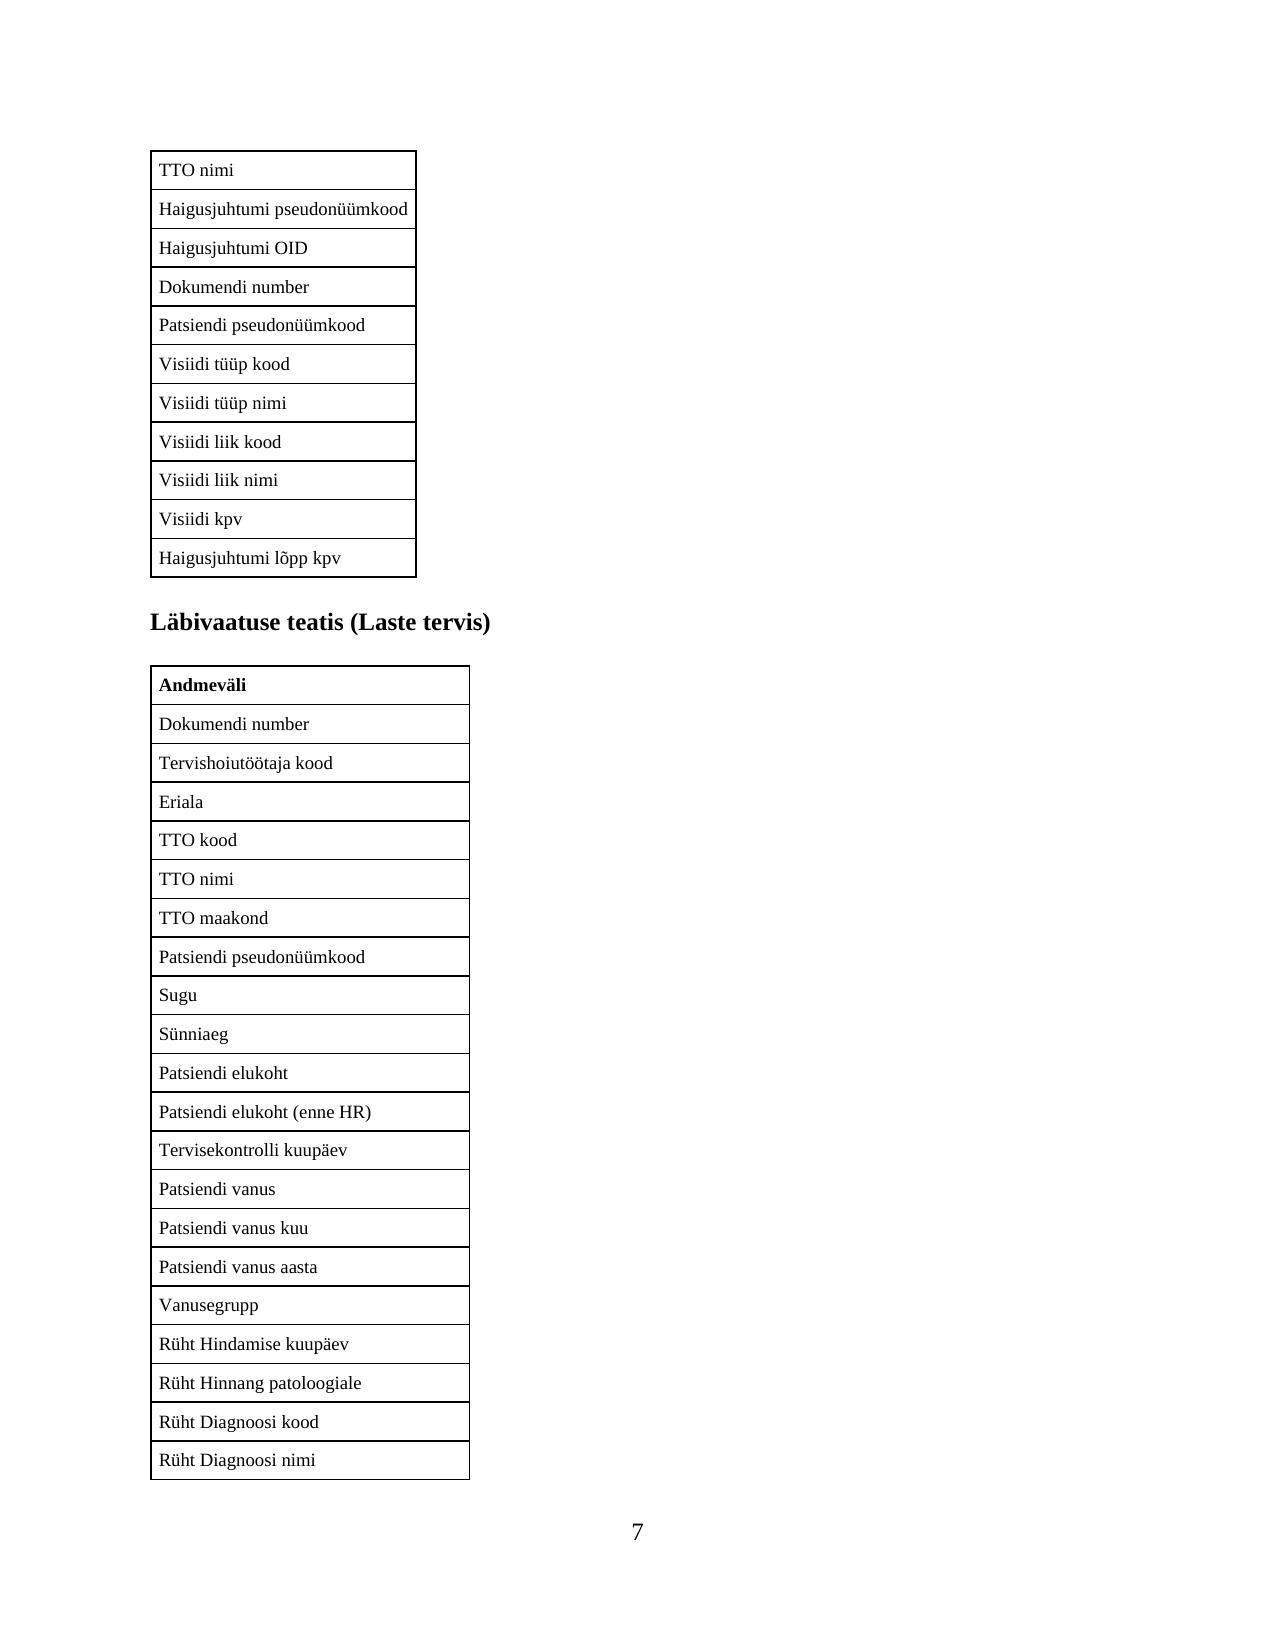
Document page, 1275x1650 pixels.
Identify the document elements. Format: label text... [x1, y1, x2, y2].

table_cell Sünniaeg [152, 1015, 469, 1052]
table_cell TTO maakond [152, 899, 469, 936]
table_cell Visiidi kpv [152, 500, 415, 537]
table_cell Sugu [152, 977, 469, 1014]
table_cell Patsiendi elukoht [152, 1054, 469, 1091]
subtitle Läbivaatuse teatis (Laste tervis) [150, 607, 1125, 636]
table_cell Visiidi tüüp kood [152, 345, 415, 382]
table_cell Tervishoiutöötaja kood [152, 744, 469, 781]
table_cell Rüht Diagnoosi kood [152, 1403, 469, 1440]
table_header Andmeväli [152, 667, 469, 704]
table_cell Haigusjuhtumi OID [152, 229, 415, 266]
table_cell Tervisekontrolli kuupäev [152, 1132, 469, 1169]
table_cell Haigusjuhtumi pseudonüümkood [152, 190, 415, 227]
table_cell Dokumendi number [152, 268, 415, 305]
table_cell Dokumendi number [152, 705, 469, 742]
table_cell Patsiendi vanus aasta [152, 1248, 469, 1285]
table_cell Visiidi liik nimi [152, 462, 415, 499]
table_cell TTO nimi [152, 152, 415, 189]
table_cell Visiidi tüüp nimi [152, 384, 415, 421]
table_cell Eriala [152, 783, 469, 820]
table_cell TTO kood [152, 822, 469, 859]
table_cell Haigusjuhtumi lõpp kpv [152, 539, 415, 576]
table_cell Patsiendi vanus kuu [152, 1209, 469, 1246]
table_cell Visiidi liik kood [152, 423, 415, 460]
table_cell Patsiendi pseudonüümkood [152, 307, 415, 344]
table_cell Vanusegrupp [152, 1287, 469, 1324]
table_cell Rüht Hinnang patoloogiale [152, 1364, 469, 1401]
table_cell Patsiendi pseudonüümkood [152, 938, 469, 975]
table_cell Patsiendi elukoht (enne HR) [152, 1093, 469, 1130]
table_cell Rüht Hindamise kuupäev [152, 1325, 469, 1362]
table_cell TTO nimi [152, 860, 469, 897]
table_cell Rüht Diagnoosi nimi [152, 1442, 469, 1479]
table_cell Patsiendi vanus [152, 1170, 469, 1207]
